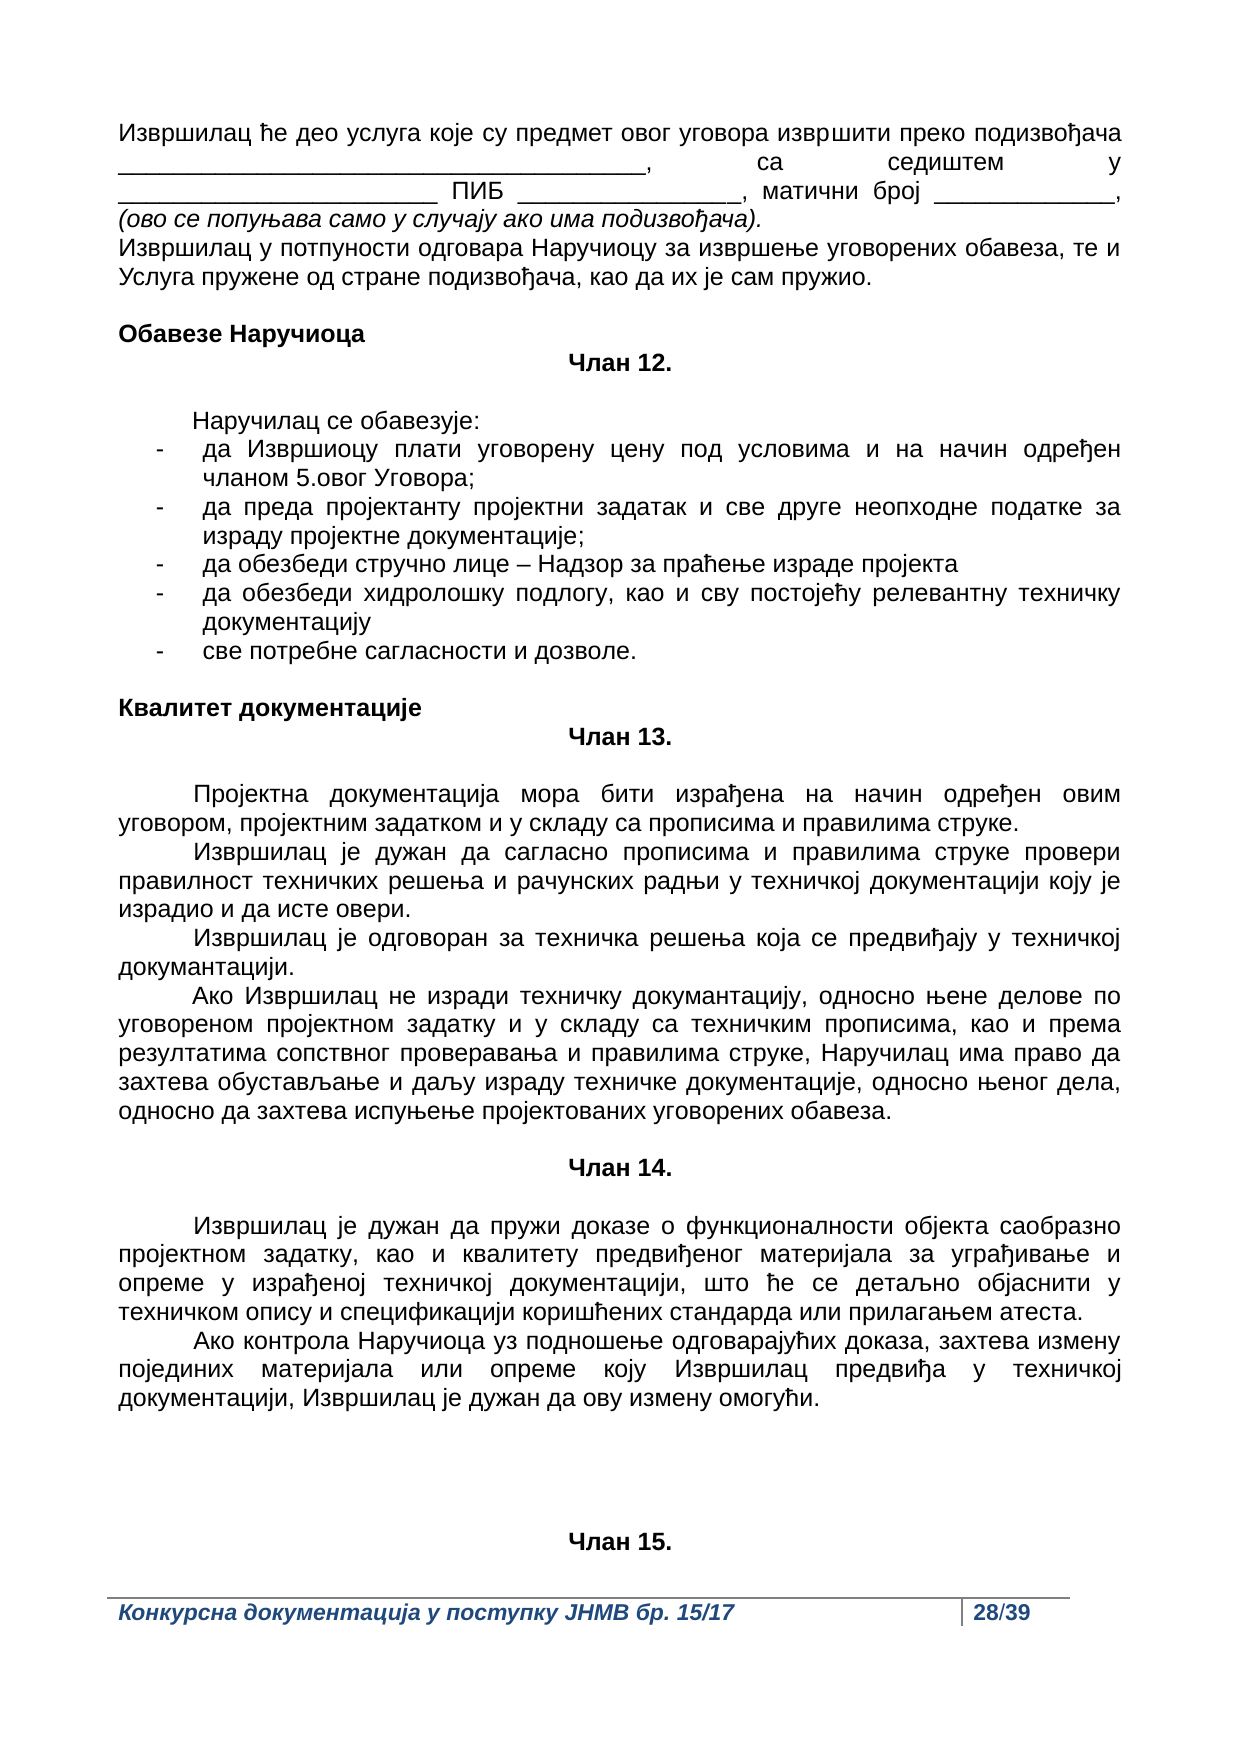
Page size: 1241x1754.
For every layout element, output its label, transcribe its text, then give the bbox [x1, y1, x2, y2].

list да Извршиоцу плати уговорену цену под условима и на начин одређен чланом 5.овог Уговора; [156, 434, 1122, 492]
text Пројектна документација мора бити израђена на начин одређен овим уговором, пројектним задатком и у складу са прописима и правилима струке. [118, 779, 1122, 837]
list све потребне сагласности и дозволе. [156, 636, 1122, 664]
text Ако Извршилац не изради техничку докумантацију, односно њене делове по уговореном пројектном задатку и у складу са техничким прописима, као и према резултатима сопствног проверавања и правилима струке, Наручилац има право да захтева обустављање и даљу израду техничке документације, односно њеног дела, односно да захтева испуњење пројектованих уговорених обавеза. [118, 981, 1122, 1124]
list да обезбеди хидролошку подлогу, као и сву постојећу релевантну техничку документацију [156, 578, 1122, 636]
text Извршилац је дужан да сагласно прописима и правилима струке провери правилност техничких решења и рачунских радњи у техничкој документацији коју је израдио и да исте овери. [118, 837, 1122, 923]
text Извршилац је дужан да пружи доказе о функционалности објекта саобразно пројектном задатку, као и квалитету предвиђеног материјала за уграђивање и опреме у израђеној техничкој документацији, што ће се детаљно објаснити у техничком опису и спецификацији коришћених стандарда или прилагањем атеста. [118, 1211, 1122, 1326]
text Извршилац у потпуности одговара Наручиоцу за извршење уговорених обавеза, те и Услуга пружене од стране подизвођача, као да их је сам пружио. [118, 233, 1122, 291]
text Обавезе Наручиоца [118, 319, 1122, 348]
text Члан 15. [118, 1527, 1122, 1556]
text Члан 13. [118, 722, 1122, 751]
text Извршилац је одговоран за техничка решења која се предвиђају у техничкој докумантацији. [118, 923, 1122, 981]
list да преда пројектанту пројектни задатак и све друге неопходне податке за израду пројектне документације; [156, 492, 1122, 549]
text Квалитет документације [118, 693, 1122, 722]
text Члан 14. [118, 1153, 1122, 1182]
text Наручилац се обавезује: [118, 406, 1122, 434]
text Извршилац ће део услуга које су предмет овог уговора извршити преко подизвођача ______________________________________, са седиштем у _______________________ ПИБ ________________, матични број _____________, (ово се попуњава само у случају ако има подизвођача). [118, 118, 1122, 233]
text Ако контрола Наручиоца уз подношење одговарајућих доказа, захтева измену појединих материјала или опреме коју Извршилац предвиђа у техничкој документацији, Извршилац је дужан да ову измену омогући. [118, 1326, 1122, 1412]
text Члан 12. [118, 348, 1122, 377]
list да обезбеди стручно лице – Надзор за праћење израде пројекта [156, 549, 1122, 578]
